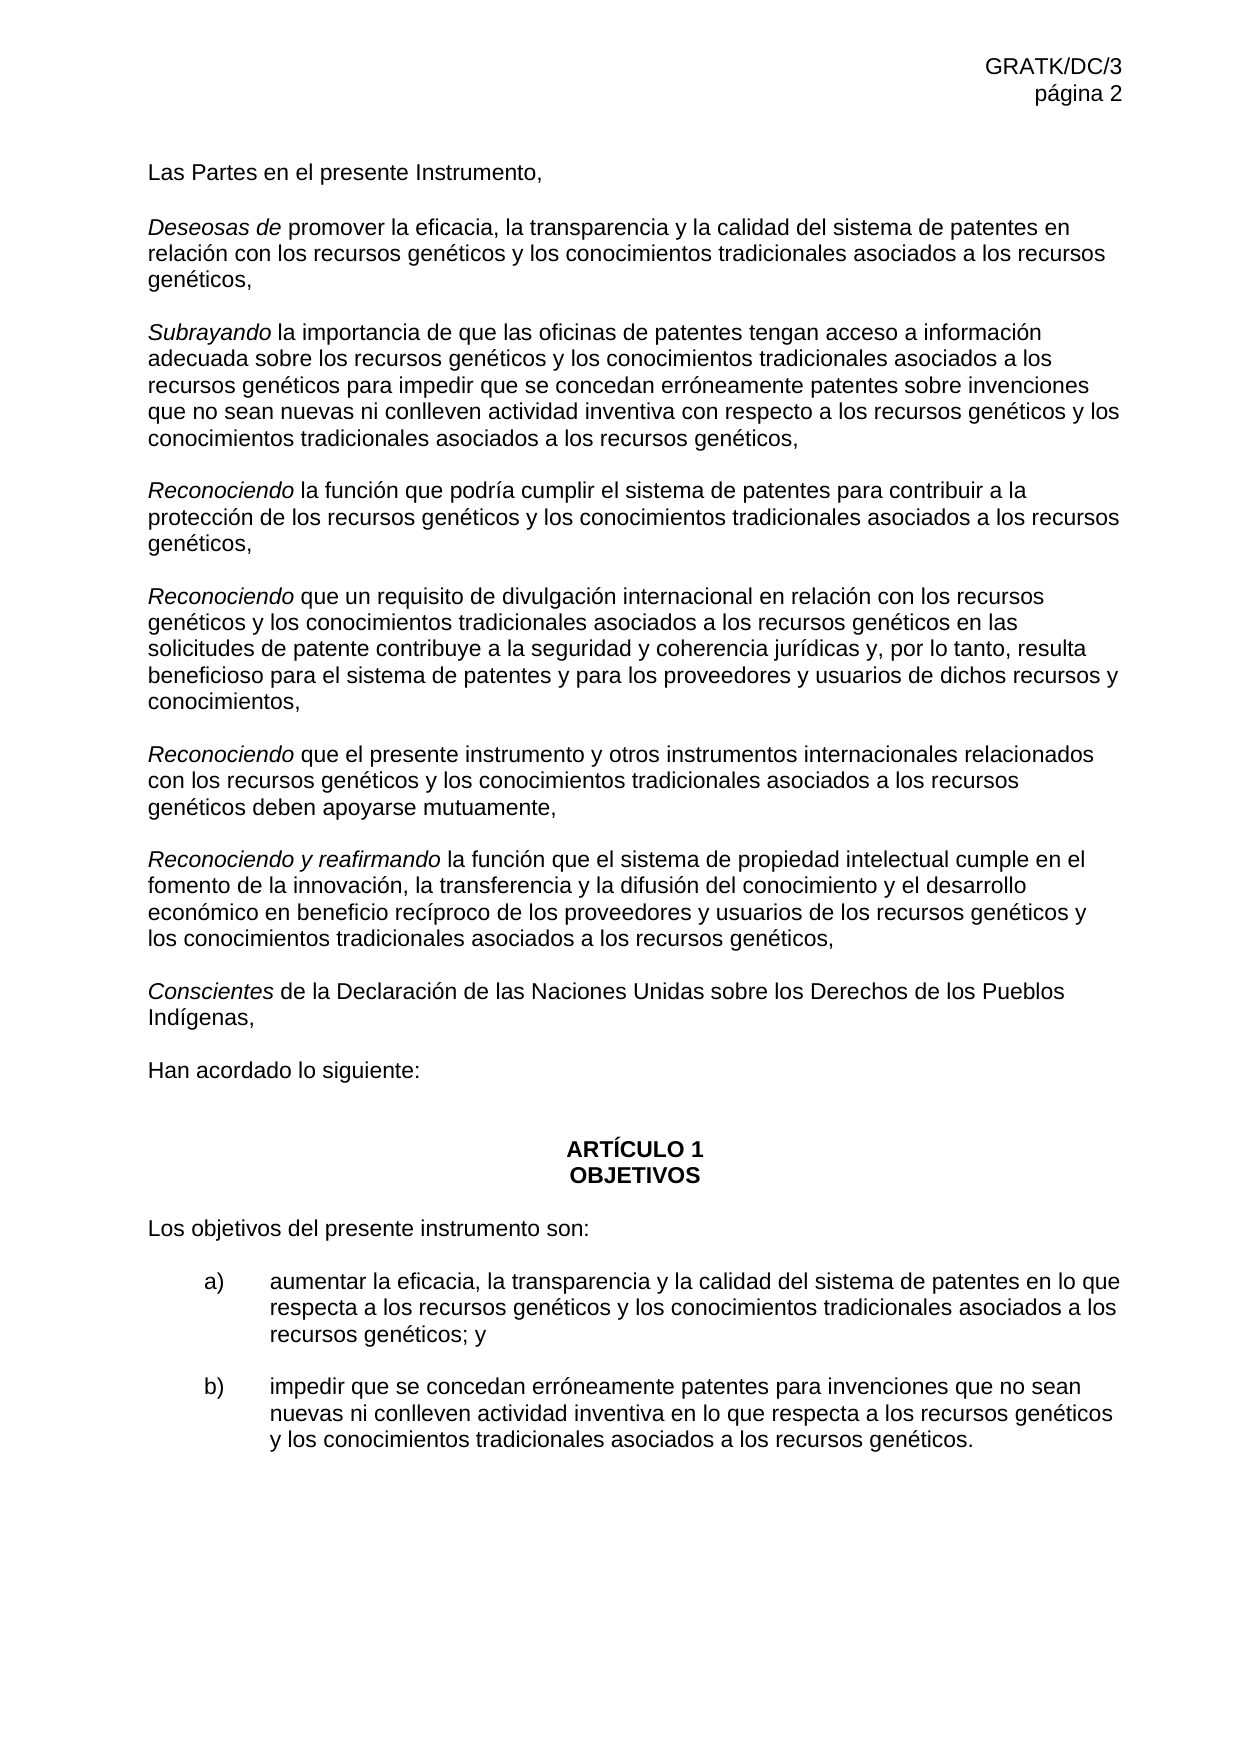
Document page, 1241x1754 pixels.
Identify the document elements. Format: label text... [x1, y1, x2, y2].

list aumentar la eficacia, la transparencia y la calidad del sistema de patentes en lo que respecta a los recursos genéticos y los conocimientos tradicionales asociados a los recursos genéticos; y [204, 1268, 1122, 1347]
text Los objetivos del presente instrumento son: [148, 1215, 1122, 1241]
text Conscientes de la Declaración de las Naciones Unidas sobre los Derechos de los Pueblos Indígenas, [148, 978, 1122, 1031]
list impedir que se concedan erróneamente patentes para invenciones que no sean nuevas ni conlleven actividad inventiva en lo que respecta a los recursos genéticos y los conocimientos tradicionales asociados a los recursos genéticos. [204, 1373, 1122, 1481]
text Subrayando la importancia de que las oficinas de patentes tengan acceso a información adecuada sobre los recursos genéticos y los conocimientos tradicionales asociados a los recursos genéticos para impedir que se concedan erróneamente patentes sobre invenciones que no sean nuevas ni conlleven actividad inventiva con respecto a los recursos genéticos y los conocimientos tradicionales asociados a los recursos genéticos, [148, 319, 1122, 477]
text Las Partes en el presente Instrumento, [148, 158, 1122, 214]
text Reconociendo que el presente instrumento y otros instrumentos internacionales relacionados con los recursos genéticos y los conocimientos tradicionales asociados a los recursos genéticos deben apoyarse mutuamente, [148, 741, 1122, 820]
text OBJETIVOS [148, 1162, 1122, 1189]
text Han acordado lo siguiente: [148, 1057, 1122, 1083]
text Reconociendo que un requisito de divulgación internacional en relación con los recursos genéticos y los conocimientos tradicionales asociados a los recursos genéticos en las solicitudes de patente contribuye a la seguridad y coherencia jurídicas y, por lo tanto, resulta beneficioso para el sistema de patentes y para los proveedores y usuarios de dichos recursos y conocimientos, [148, 583, 1122, 741]
text Deseosas de promover la eficacia, la transparencia y la calidad del sistema de patentes en relación con los recursos genéticos y los conocimientos tradicionales asociados a los recursos genéticos, [148, 214, 1122, 319]
text Reconociendo y reafirmando la función que el sistema de propiedad intelectual cumple en el fomento de la innovación, la transferencia y la difusión del conocimiento y el desarrollo económico en beneficio recíproco de los proveedores y usuarios de los recursos genéticos y los conocimientos tradicionales asociados a los recursos genéticos, [148, 846, 1122, 952]
text ARTÍCULO 1 [148, 1136, 1122, 1162]
text Reconociendo la función que podría cumplir el sistema de patentes para contribuir a la protección de los recursos genéticos y los conocimientos tradicionales asociados a los recursos genéticos, [148, 477, 1122, 556]
